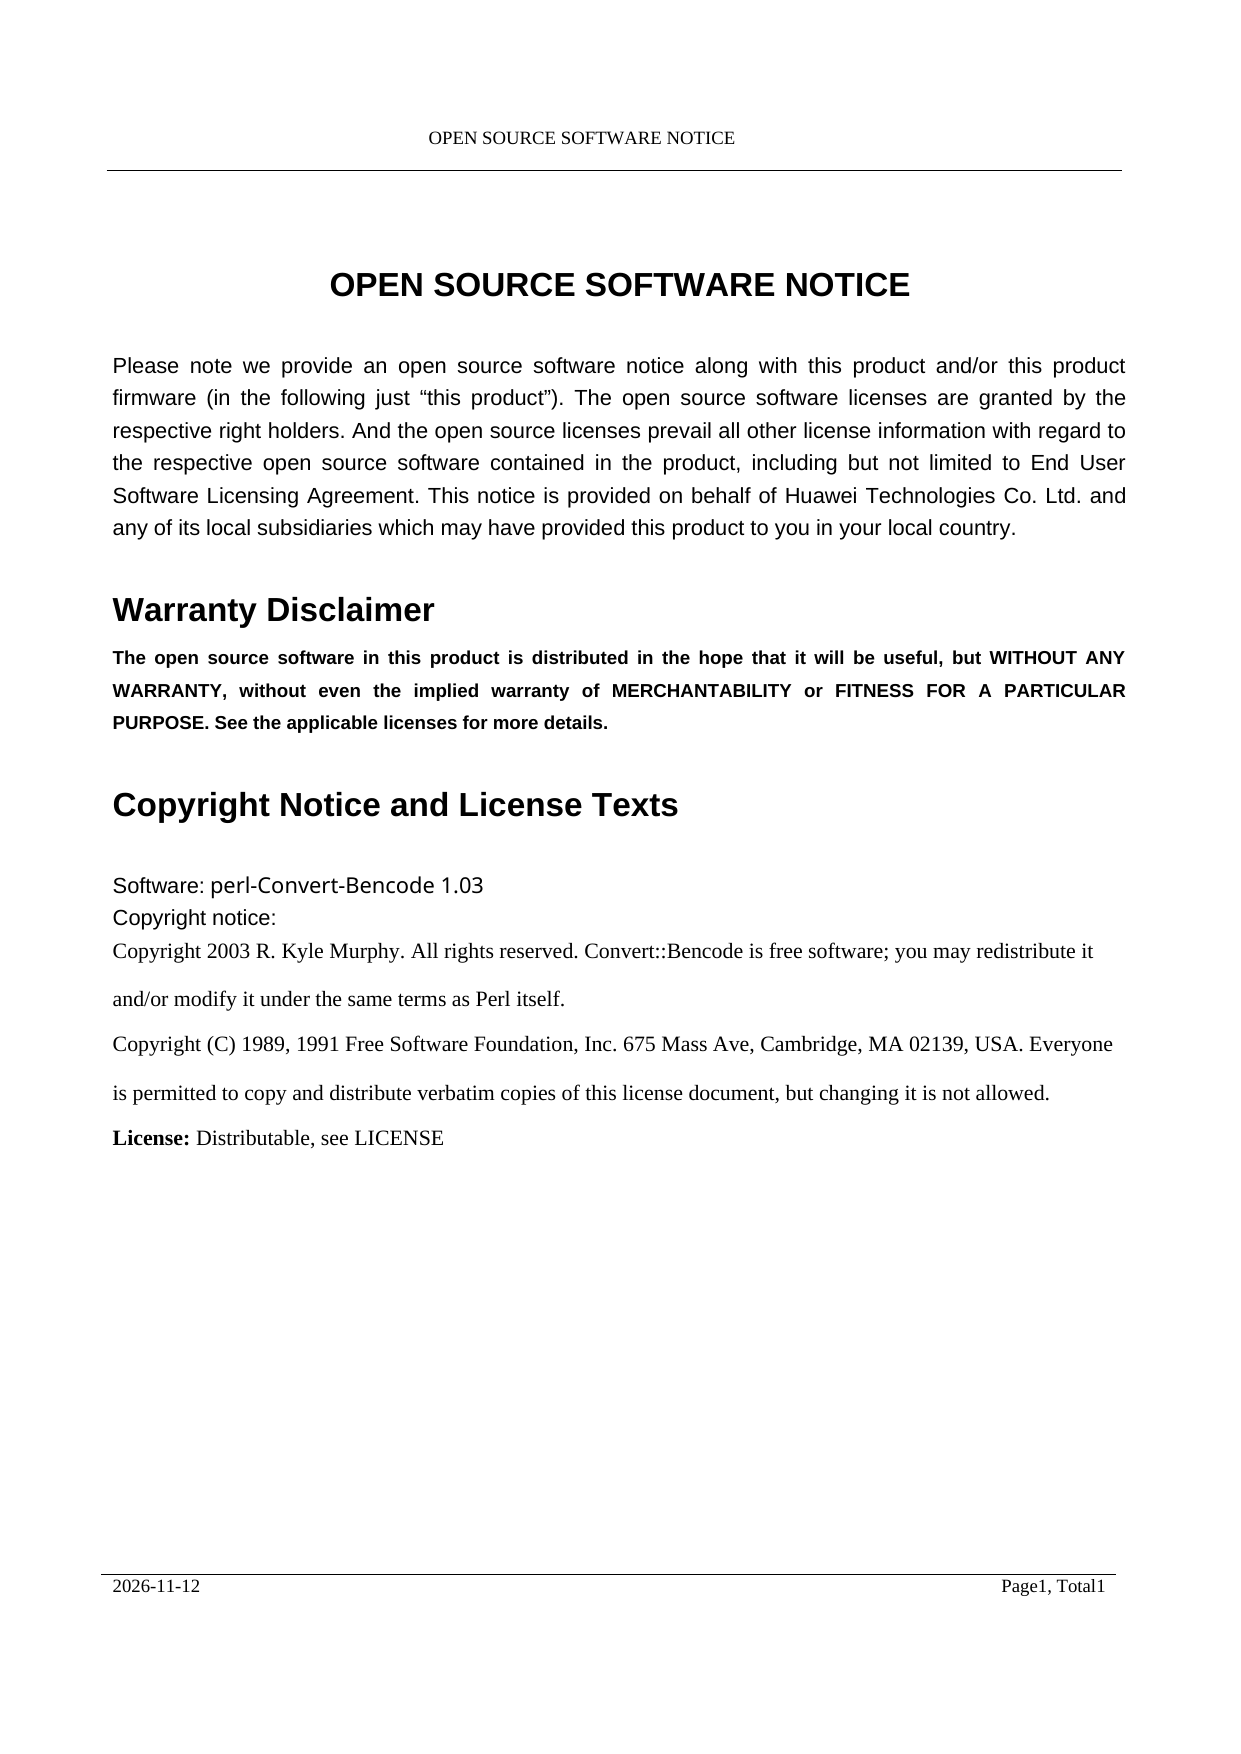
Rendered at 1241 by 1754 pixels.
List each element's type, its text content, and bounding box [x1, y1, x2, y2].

text Copyright (C) 1989, 1991 Free Software Foundation, Inc. 675 Mass Ave, Cambridge, MA 02139, USA. Everyone is permitted to copy and distribute verbatim copies of this license document, but changing it is not allowed. [112, 1028, 1128, 1109]
text Warranty Disclaimer [112, 576, 1128, 641]
text Software: perl-Convert-Bencode 1.03 [112, 869, 1128, 901]
text Copyright notice: [112, 901, 1128, 934]
text License: Distributable, see LICENSE [112, 1122, 1128, 1252]
text The open source software in this product is distributed in the hope that it will be useful, but WITHOUT ANY WARRANTY, without even the implied warranty of MERCHANTABILITY or FITNESS FOR A PARTICULAR PURPOSE. See the applicable licenses for more details. [112, 641, 1128, 739]
text OPEN SOURCE SOFTWARE NOTICE [112, 251, 1128, 316]
text Copyright Notice and License Texts [112, 771, 1128, 836]
text Copyright 2003 R. Kyle Murphy. All rights reserved. Convert::Bencode is free software; you may redistribute it and/or modify it under the same terms as Perl itself. [112, 934, 1128, 1015]
text Please note we provide an open source software notice along with this product and/or this product firmware (in the following just “this product”). The open source software licenses are granted by the respective right holders. And the open source licenses prevail all other license information with regard to the respective open source software contained in the product, including but not limited to End User Software Licensing Agreement. This notice is provided on behalf of Huawei Technologies Co. Ltd. and any of its local subsidiaries which may have provided this product to you in your local country. [112, 349, 1128, 544]
